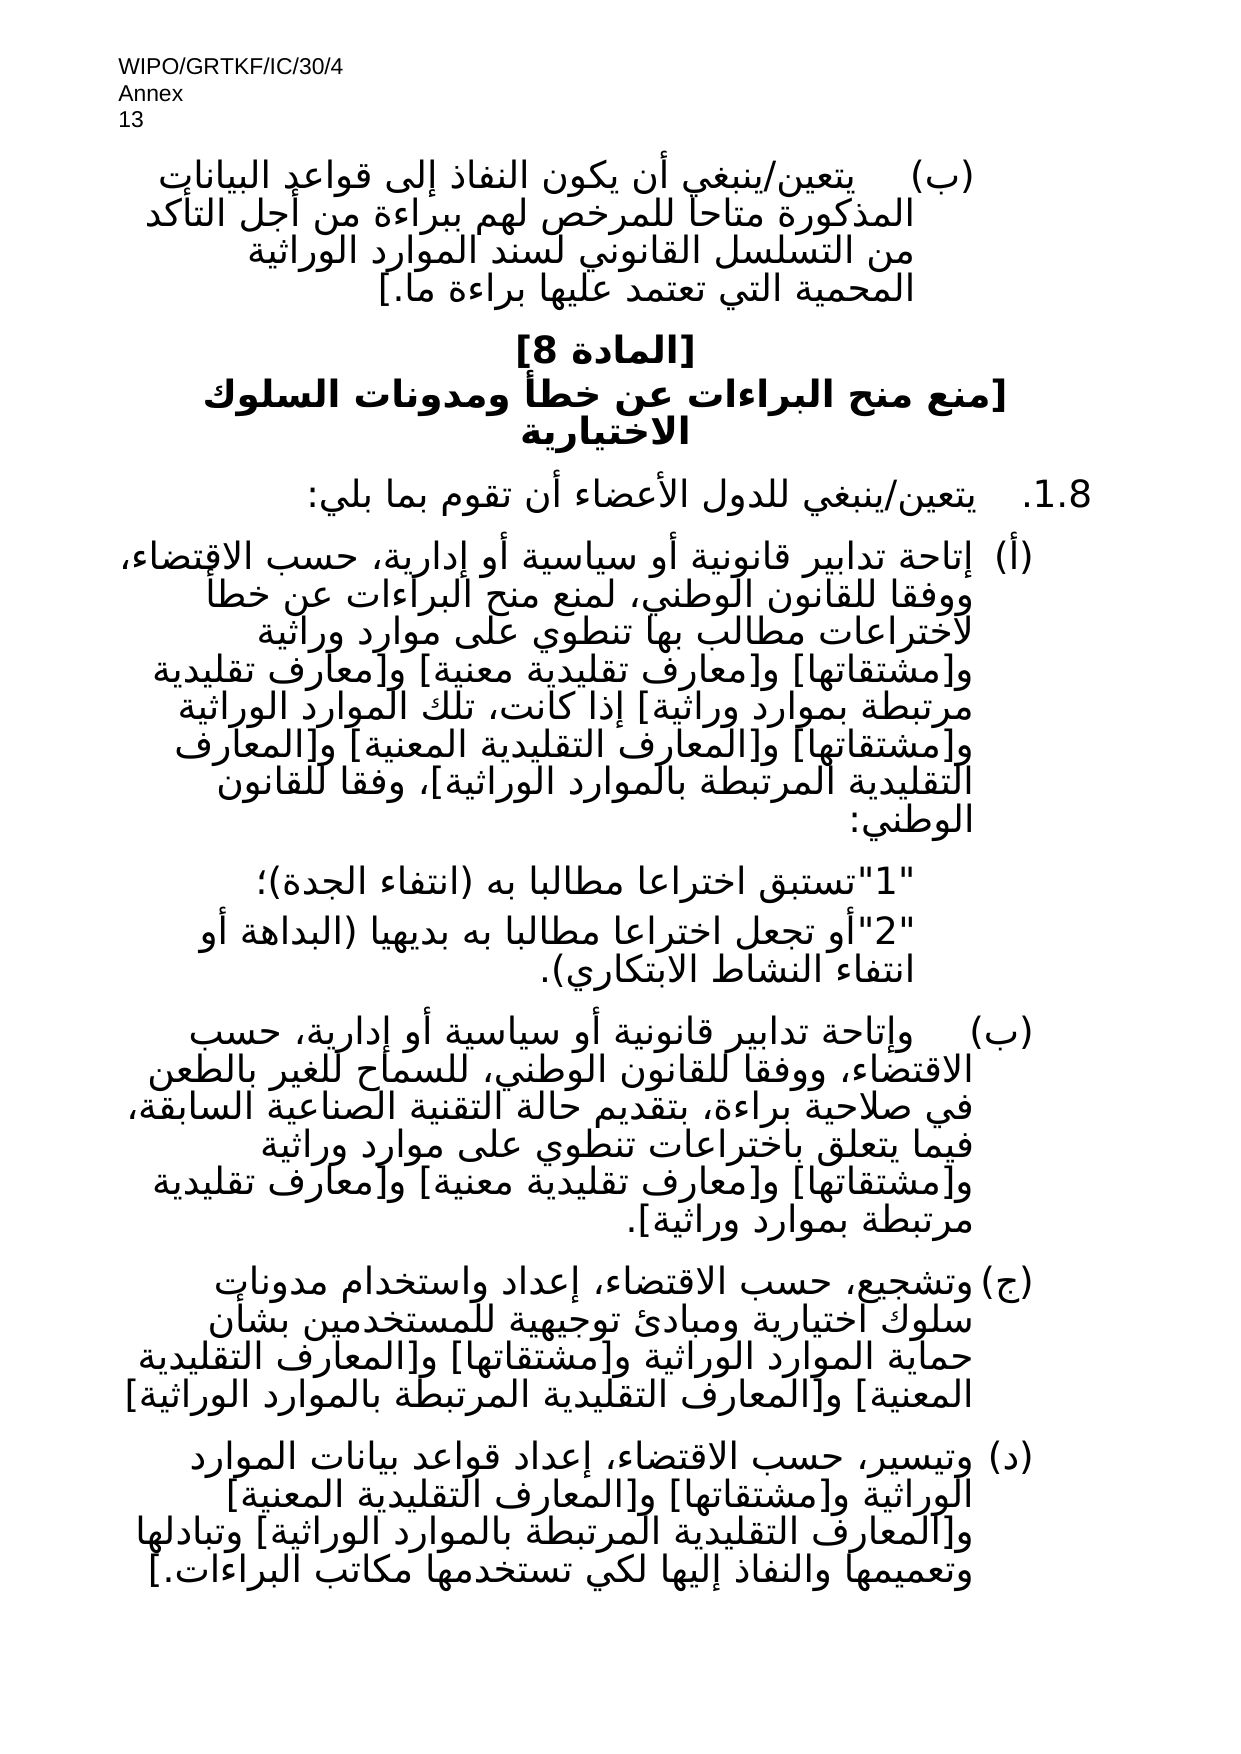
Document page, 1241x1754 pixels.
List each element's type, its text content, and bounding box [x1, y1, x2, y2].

list [المادة 8] [118, 333, 1092, 371]
text "1" تستبق اختراعا مطالبا به (انتفاء الجدة)؛ [118, 865, 915, 902]
text (ب) وإتاحة تدابير قانونية أو سياسية أو إدارية، حسب الاقتضاء، ووفقا للقانون الوطني، للسماح للغير بالطعن في صلاحية براءة، بتقديم حالة التقنية الصناعية السابقة، فيما يتعلق باختراعات تنطوي على موارد وراثية و[مشتقاتها] و[معارف تقليدية معنية] و[معارف تقليدية مرتبطة بموارد وراثية]. [118, 1015, 1033, 1240]
text 1.8. يتعين/ينبغي للدول الأعضاء أن تقوم بما بلي: [118, 477, 1092, 515]
text (ج) وتشجيع، حسب الاقتضاء، إعداد واستخدام مدونات سلوك اختيارية ومبادئ توجيهية للمستخدمين بشأن حماية الموارد الوراثية و[مشتقاتها] و[المعارف التقليدية المعنية] و[المعارف التقليدية المرتبطة بالموارد الوراثية] [118, 1265, 1033, 1415]
text [منع منح البراءات عن خطأ ومدونات السلوك الاختيارية [118, 377, 1092, 452]
text (ب) يتعين/ينبغي أن يكون النفاذ إلى قواعد البيانات المذكورة متاحا للمرخص لهم ببراءة من أجل التأكد من التسلسل القانوني لسند الموارد الوراثية المحمية التي تعتمد عليها براءة ما.] [118, 158, 974, 308]
text (د) وتيسير، حسب الاقتضاء، إعداد قواعد بيانات الموارد الوراثية و[مشتقاتها] و[المعارف التقليدية المعنية] و[المعارف التقليدية المرتبطة بالموارد الوراثية] وتبادلها وتعميمها والنفاذ إليها لكي تستخدمها مكاتب البراءات.] [118, 1440, 1033, 1590]
text "2" أو تجعل اختراعا مطالبا به بديهيا (البداهة أو انتفاء النشاط الابتكاري). [118, 915, 915, 990]
text (أ) إتاحة تدابير قانونية أو سياسية أو إدارية، حسب الاقتضاء، ووفقا للقانون الوطني، لمنع منح البراءات عن خطأ لاختراعات مطالب بها تنطوي على موارد وراثية و[مشتقاتها] و[معارف تقليدية معنية] و[معارف تقليدية مرتبطة بموارد وراثية] إذا كانت، تلك الموارد الوراثية و[مشتقاتها] و[المعارف التقليدية المعنية] و[المعارف التقليدية المرتبطة بالموارد الوراثية]، وفقا للقانون الوطني: [118, 540, 1033, 840]
